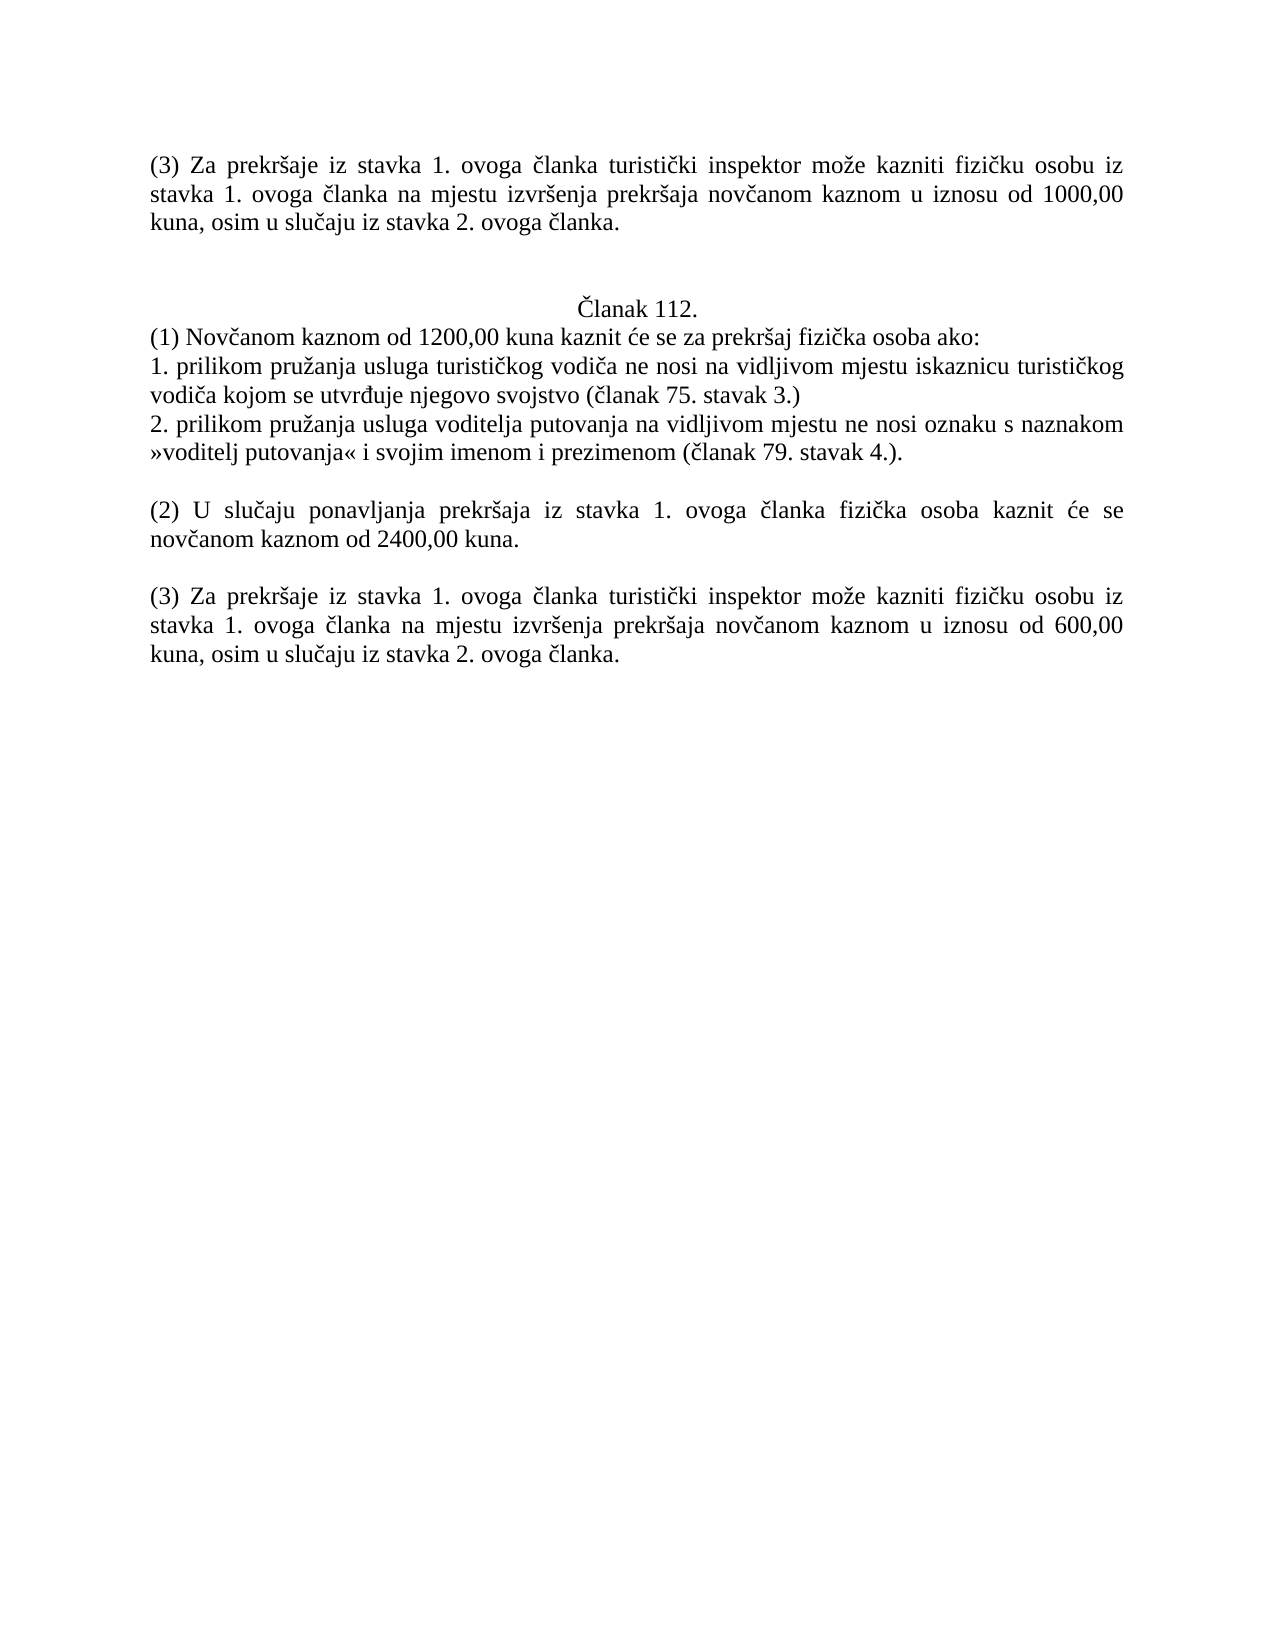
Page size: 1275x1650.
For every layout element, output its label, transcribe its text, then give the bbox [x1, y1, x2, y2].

text (2) U slučaju ponavljanja prekršaja iz stavka 1. ovoga članka fizička osoba kaznit će se novčanom kaznom od 2400,00 kuna. [150, 495, 1125, 552]
text Članak 112. [150, 294, 1125, 322]
text 1. prilikom pružanja usluga turističkog vodiča ne nosi na vidljivom mjestu iskaznicu turističkog vodiča kojom se utvrđuje njegovo svojstvo (članak 75. stavak 3.) [150, 351, 1125, 409]
text (3) Za prekršaje iz stavka 1. ovoga članka turistički inspektor može kazniti fizičku osobu iz stavka 1. ovoga članka na mjestu izvršenja prekršaja novčanom kaznom u iznosu od 600,00 kuna, osim u slučaju iz stavka 2. ovoga članka. [150, 581, 1125, 667]
text 2. prilikom pružanja usluga voditelja putovanja na vidljivom mjestu ne nosi oznaku s naznakom »voditelj putovanja« i svojim imenom i prezimenom (članak 79. stavak 4.). [150, 409, 1125, 466]
text (3) Za prekršaje iz stavka 1. ovoga članka turistički inspektor može kazniti fizičku osobu iz stavka 1. ovoga članka na mjestu izvršenja prekršaja novčanom kaznom u iznosu od 1000,00 kuna, osim u slučaju iz stavka 2. ovoga članka. [150, 150, 1125, 236]
text (1) Novčanom kaznom od 1200,00 kuna kaznit će se za prekršaj fizička osoba ako: [150, 322, 1125, 351]
